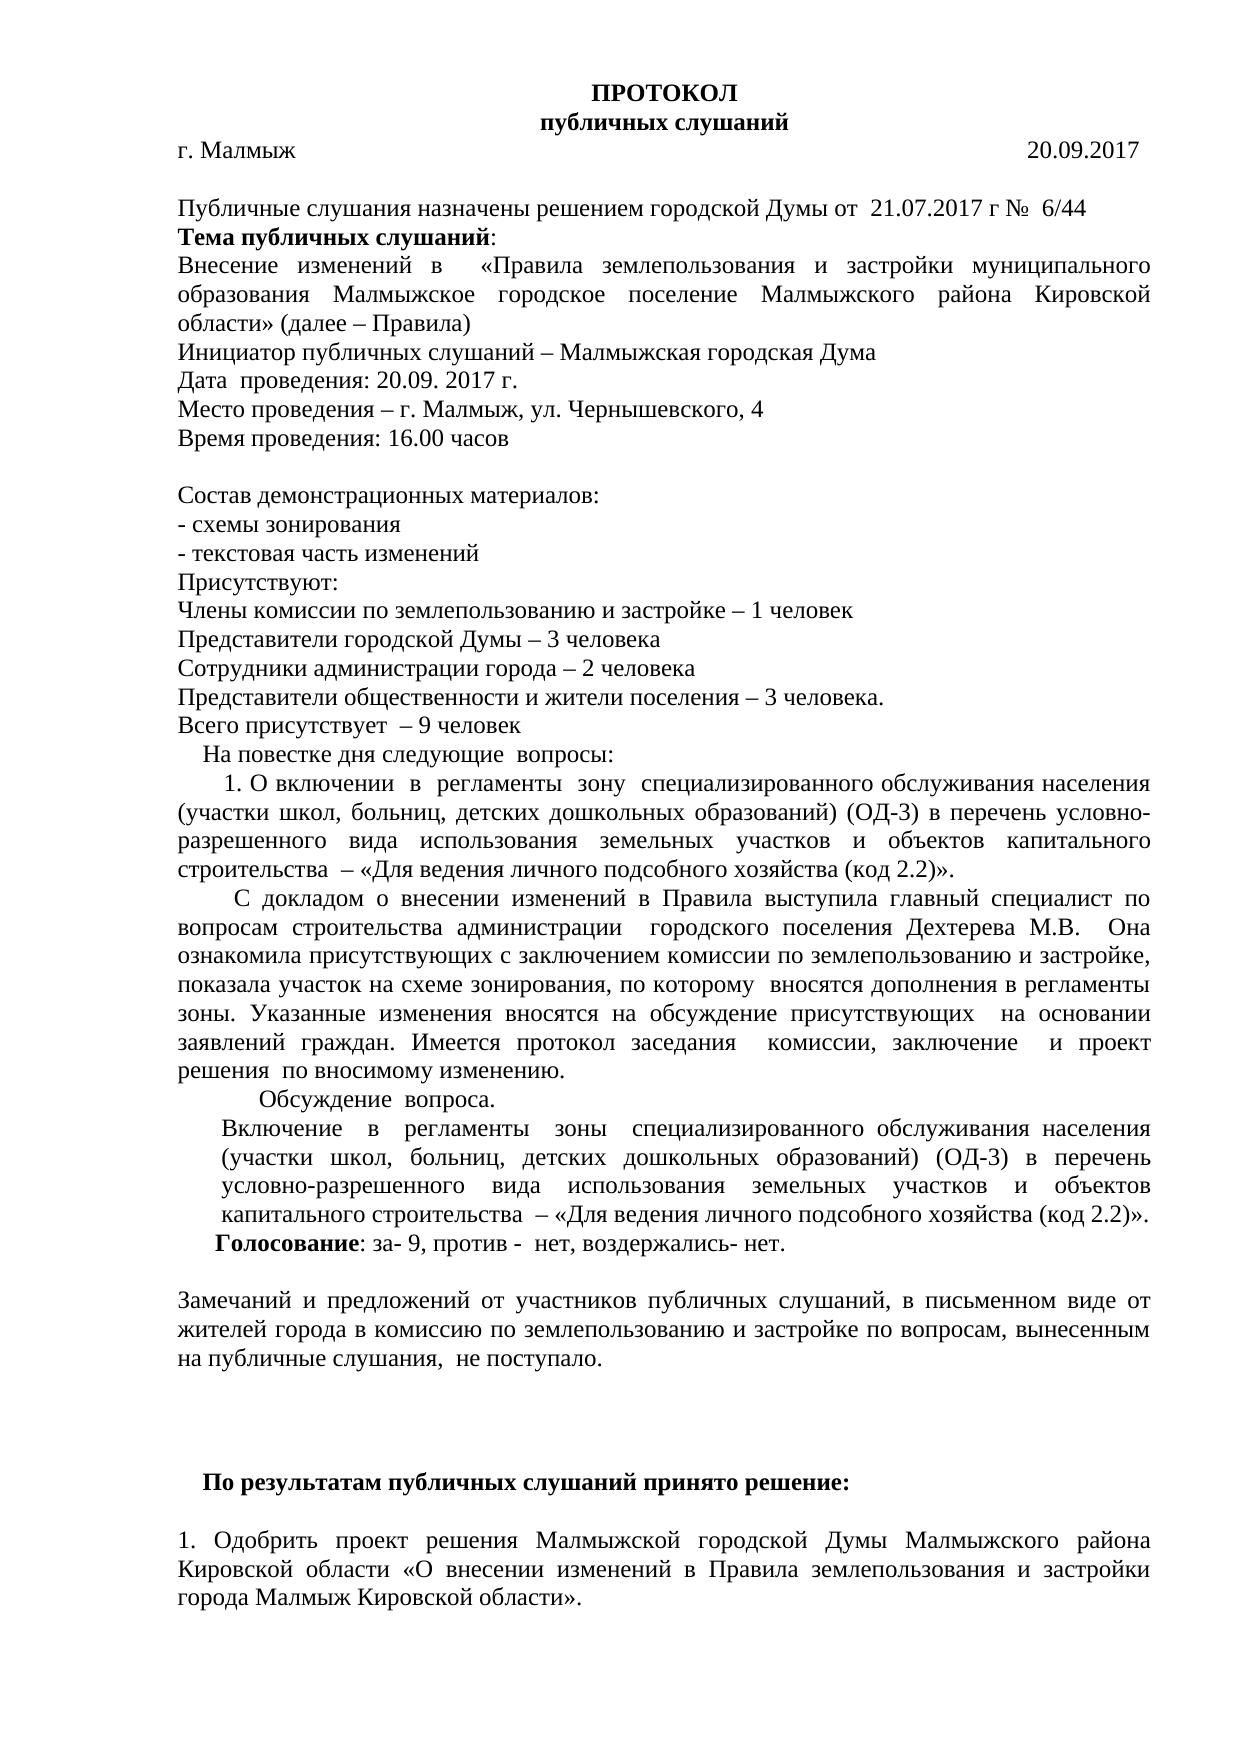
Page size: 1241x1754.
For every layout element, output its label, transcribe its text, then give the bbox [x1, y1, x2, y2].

text г. Малмыж 20.09.2017 [177, 135, 1152, 164]
text С докладом о внесении изменений в Правила выступила главный специалист по вопросам строительства администрации городского поселения Дехтерева М.В. Она ознакомила присутствующих с заключением комиссии по землепользованию и застройке, показала участок на схеме зонирования, по которому вносятся дополнения в регламенты зоны. Указанные изменения вносятся на обсуждение присутствующих на основании заявлений граждан. Имеется протокол заседания комиссии, заключение и проект решения по вносимому изменению. [177, 883, 1152, 1084]
text На повестке дня следующие вопросы: [177, 739, 1152, 768]
text - текстовая часть изменений [177, 538, 1152, 567]
text Место проведения – г. Малмыж, ул. Чернышевского, 4 [177, 394, 1152, 423]
text 1. Одобрить проект решения Малмыжской городской Думы Малмыжского района Кировской области «О внесении изменений в Правила землепользования и застройки города Малмыж Кировской области». [177, 1525, 1152, 1611]
text 1. О включении в регламенты зону специализированного обслуживания населения (участки школ, больниц, детских дошкольных образований) (ОД-3) в перечень условно-разрешенного вида использования земельных участков и объектов капитального строительства – «Для ведения личного подсобного хозяйства (код 2.2)». [177, 768, 1152, 883]
text Представители общественности и жители поселения – 3 человека. [177, 682, 1152, 710]
text Состав демонстрационных материалов: [177, 480, 1152, 509]
text Обсуждение вопроса. [183, 1084, 1152, 1113]
text Замечаний и предложений от участников публичных слушаний, в письменном виде от жителей города в комиссию по землепользованию и застройке по вопросам, вынесенным на публичные слушания, не поступало. [177, 1285, 1152, 1372]
text Включение в регламенты зоны специализированного обслуживания населения (участки школ, больниц, детских дошкольных образований) (ОД-3) в перечень условно-разрешенного вида использования земельных участков и объектов капитального строительства – «Для ведения личного подсобного хозяйства (код 2.2)». [221, 1113, 1152, 1228]
text Дата проведения: 20.09. 2017 г. [177, 365, 1152, 394]
text Внесение изменений в «Правила землепользования и застройки муниципального образования Малмыжское городское поселение Малмыжского района Кировской области» (далее – Правила) [177, 250, 1152, 337]
text Публичные слушания назначены решением городской Думы от 21.07.2017 г № 6/44 [177, 193, 1152, 222]
text Всего присутствует – 9 человек [177, 710, 1152, 739]
text Голосование: за- 9, против - нет, воздержались- нет. [183, 1228, 1152, 1257]
text Присутствуют: [177, 567, 1152, 595]
text Время проведения: 16.00 часов [177, 423, 1152, 452]
text Члены комиссии по землепользованию и застройке – 1 человек [177, 595, 1152, 624]
text Сотрудники администрации города – 2 человека [177, 653, 1152, 682]
text - схемы зонирования [177, 509, 1152, 538]
text Инициатор публичных слушаний – Малмыжская городская Дума [177, 337, 1152, 365]
text Тема публичных слушаний: [177, 222, 1152, 250]
text По результатам публичных слушаний принято решение: [177, 1467, 1152, 1496]
text ПРОТОКОЛ [177, 78, 1152, 107]
text Представители городской Думы – 3 человека [177, 624, 1152, 653]
text публичных слушаний [177, 107, 1152, 135]
